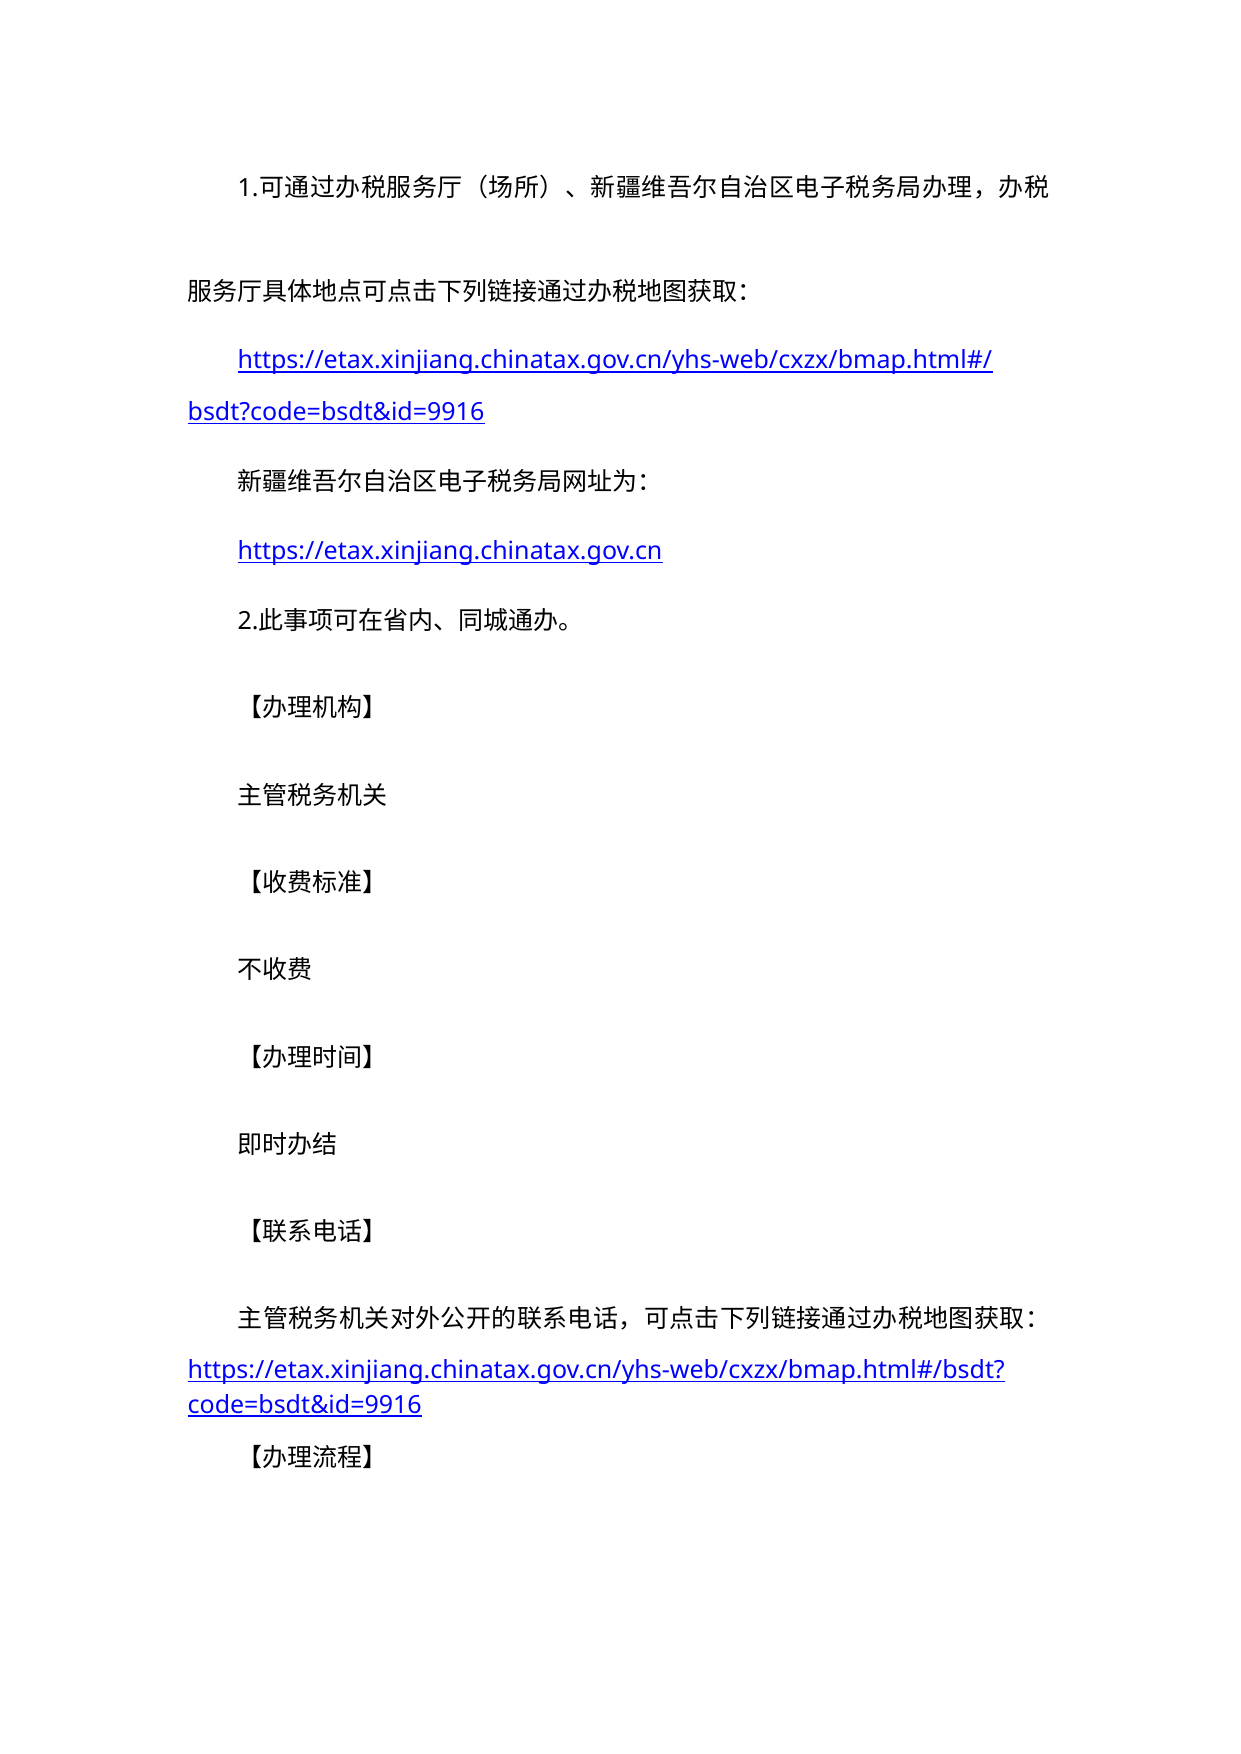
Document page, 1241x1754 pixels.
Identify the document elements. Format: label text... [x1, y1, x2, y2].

text 【联系电话】 [187, 1195, 1053, 1264]
text 1.可通过办税服务厅（场所）、新疆维吾尔自治区电子税务局办理，办税服务厅具体地点可点击下列链接通过办税地图获取： [187, 151, 1053, 324]
text 【办理机构】 [187, 671, 1053, 741]
text 主管税务机关 [187, 759, 1053, 828]
text 2.此事项可在省内、同城通办。 [187, 584, 1053, 653]
text 【收费标准】 [187, 846, 1053, 915]
text 【办理流程】 [187, 1421, 1053, 1490]
text 即时办结 [187, 1108, 1053, 1177]
text 不收费 [187, 933, 1053, 1002]
text 新疆维吾尔自治区电子税务局网址为： [187, 445, 1053, 514]
text https://etax.xinjiang.chinatax.gov.cn/yhs-web/cxzx/bmap.html#/bsdt?code=bsdt&id=9916 [187, 342, 1053, 428]
text 主管税务机关对外公开的联系电话，可点击下列链接通过办税地图获取：https://etax.xinjiang.chinatax.gov.cn/yhs-web/cxzx/bmap.html#/bsdt?code=bsdt&id=9916 [187, 1282, 1053, 1421]
text 【办理时间】 [187, 1021, 1053, 1090]
text https://etax.xinjiang.chinatax.gov.cn [187, 532, 1053, 567]
